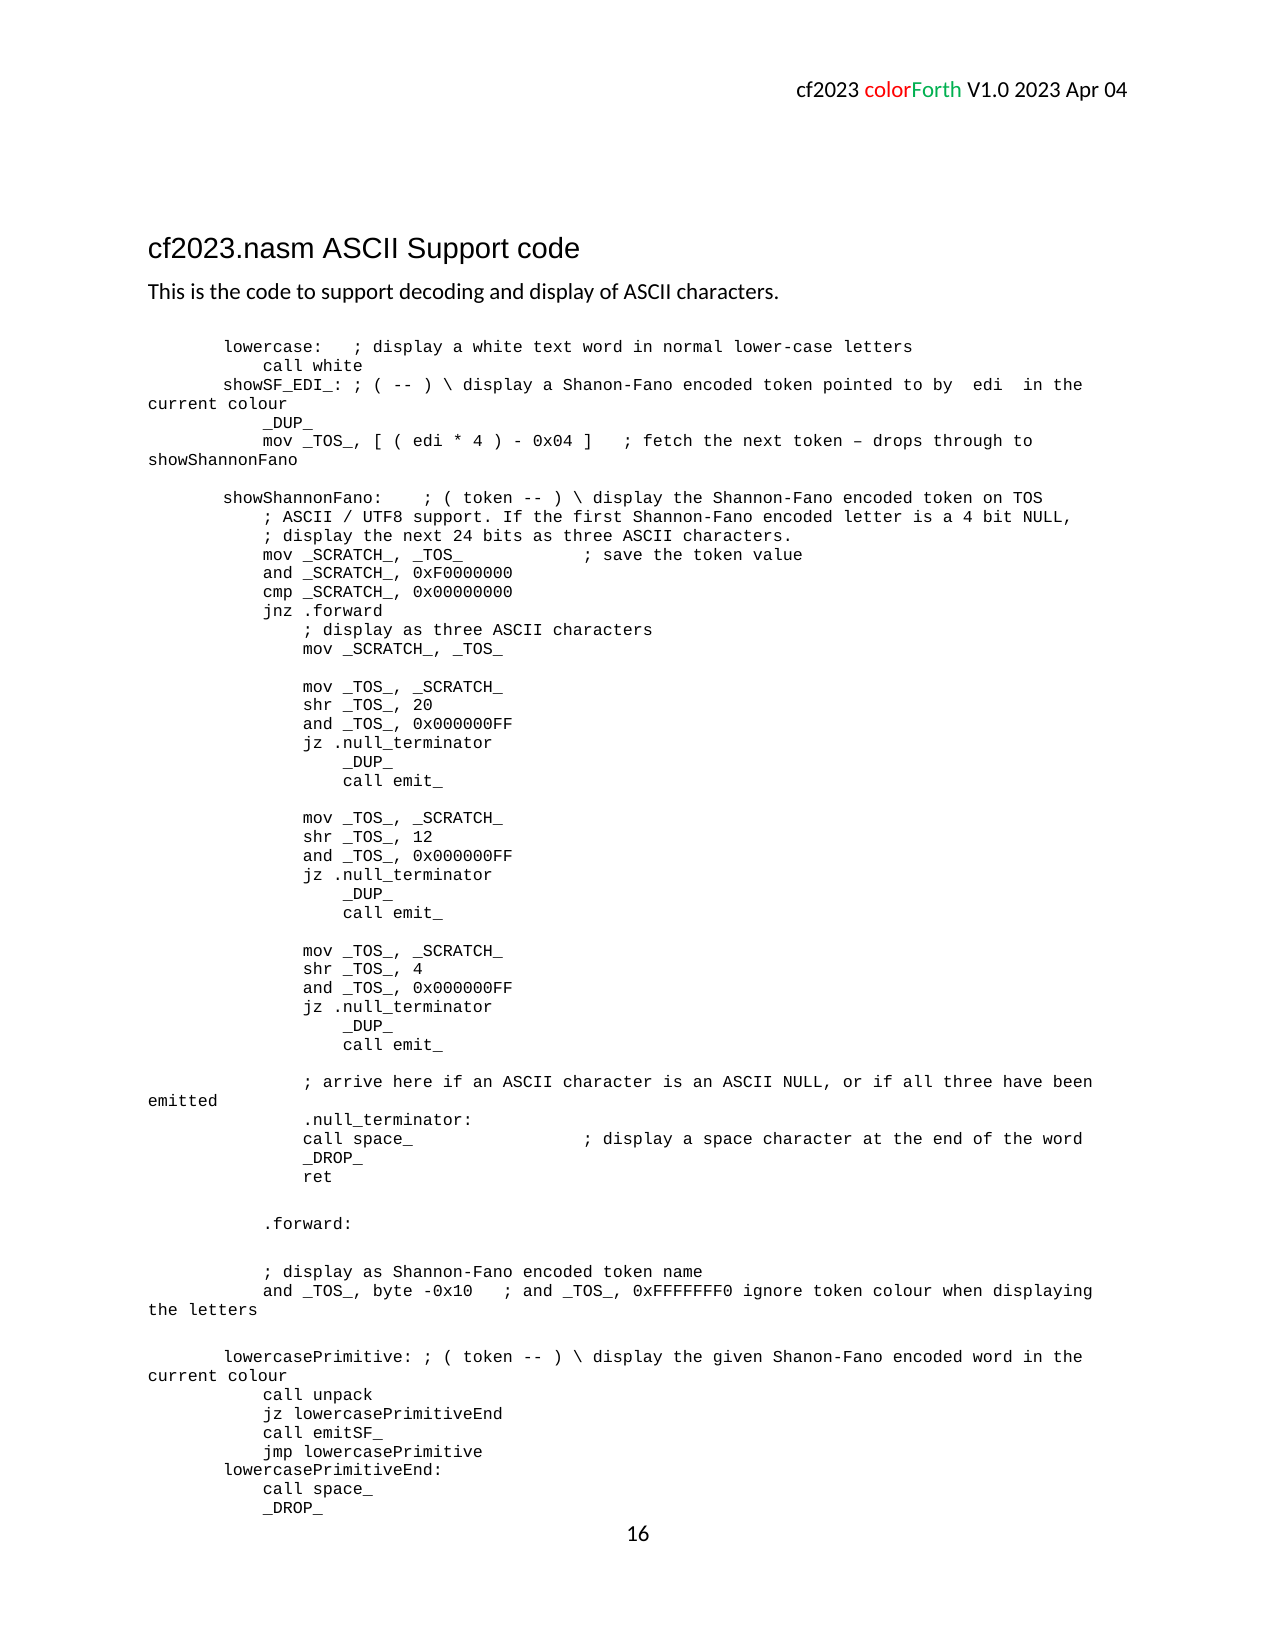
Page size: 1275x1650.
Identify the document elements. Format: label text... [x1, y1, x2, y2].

text ; display the next 24 bits as three ASCII characters. [148, 527, 1127, 546]
text ; arrive here if an ASCII character is an ASCII NULL, or if all three have been emitted [148, 1074, 1127, 1112]
text This is the code to support decoding and display of ASCII characters. [148, 277, 1127, 305]
text _DUP_ [148, 1017, 1127, 1036]
text mov _SCRATCH_, _TOS_ ; save the token value [148, 546, 1127, 565]
text and _SCRATCH_, 0xF0000000 [148, 565, 1127, 584]
text and _TOS_, byte -0x10 ; and _TOS_, 0xFFFFFFF0 ignore token colour when displaying the letters [148, 1282, 1127, 1320]
text .forward: [148, 1216, 1127, 1235]
text call emitSF_ [148, 1424, 1127, 1443]
text jz .null_terminator [148, 735, 1127, 753]
text ; display as three ASCII characters [148, 622, 1127, 640]
text jnz .forward [148, 603, 1127, 622]
text call white [148, 358, 1127, 376]
text jz .null_terminator [148, 867, 1127, 886]
subtitle cf2023.nasm ASCII Support code [148, 231, 1127, 265]
text mov _SCRATCH_, _TOS_ [148, 640, 1127, 659]
text mov _TOS_, _SCRATCH_ [148, 810, 1127, 829]
text _DROP_ [148, 1500, 1127, 1518]
text mov _TOS_, _SCRATCH_ [148, 678, 1127, 697]
text jz lowercasePrimitiveEnd [148, 1405, 1127, 1424]
text lowercasePrimitiveEnd: [148, 1462, 1127, 1481]
text lowercasePrimitive: ; ( token -- ) \ display the given Shanon-Fano encoded word in the current colour [148, 1349, 1127, 1387]
text _DUP_ [148, 886, 1127, 904]
text lowercase: ; display a white text word in normal lower-case letters [148, 339, 1127, 358]
text ; ASCII / UTF8 support. If the first Shannon-Fano encoded letter is a 4 bit NULL, [148, 508, 1127, 527]
text and _TOS_, 0x000000FF [148, 848, 1127, 867]
text jz .null_terminator [148, 999, 1127, 1017]
text _DUP_ [148, 414, 1127, 433]
text and _TOS_, 0x000000FF [148, 716, 1127, 735]
text cmp _SCRATCH_, 0x00000000 [148, 584, 1127, 603]
text .null_terminator: [148, 1112, 1127, 1131]
text call emit_ [148, 1036, 1127, 1055]
text _DUP_ [148, 753, 1127, 772]
text ; display as Shannon-Fano encoded token name [148, 1263, 1127, 1282]
text and _TOS_, 0x000000FF [148, 980, 1127, 999]
text jmp lowercasePrimitive [148, 1443, 1127, 1462]
text showShannonFano: ; ( token -- ) \ display the Shannon-Fano encoded token on TOS [148, 489, 1127, 508]
text mov _TOS_, _SCRATCH_ [148, 942, 1127, 961]
text call space_ ; display a space character at the end of the word [148, 1131, 1127, 1149]
text shr _TOS_, 12 [148, 829, 1127, 848]
text mov _TOS_, [ ( edi * 4 ) - 0x04 ] ; fetch the next token – drops through to showShannonFano [148, 433, 1127, 471]
text call emit_ [148, 904, 1127, 923]
text ret [148, 1168, 1127, 1187]
text shr _TOS_, 20 [148, 697, 1127, 716]
text showSF_EDI_: ; ( -- ) \ display a Shanon-Fano encoded token pointed to by edi in the current colour [148, 376, 1127, 414]
text shr _TOS_, 4 [148, 961, 1127, 980]
text _DROP_ [148, 1149, 1127, 1168]
text call unpack [148, 1387, 1127, 1405]
text call space_ [148, 1481, 1127, 1500]
text call emit_ [148, 772, 1127, 791]
